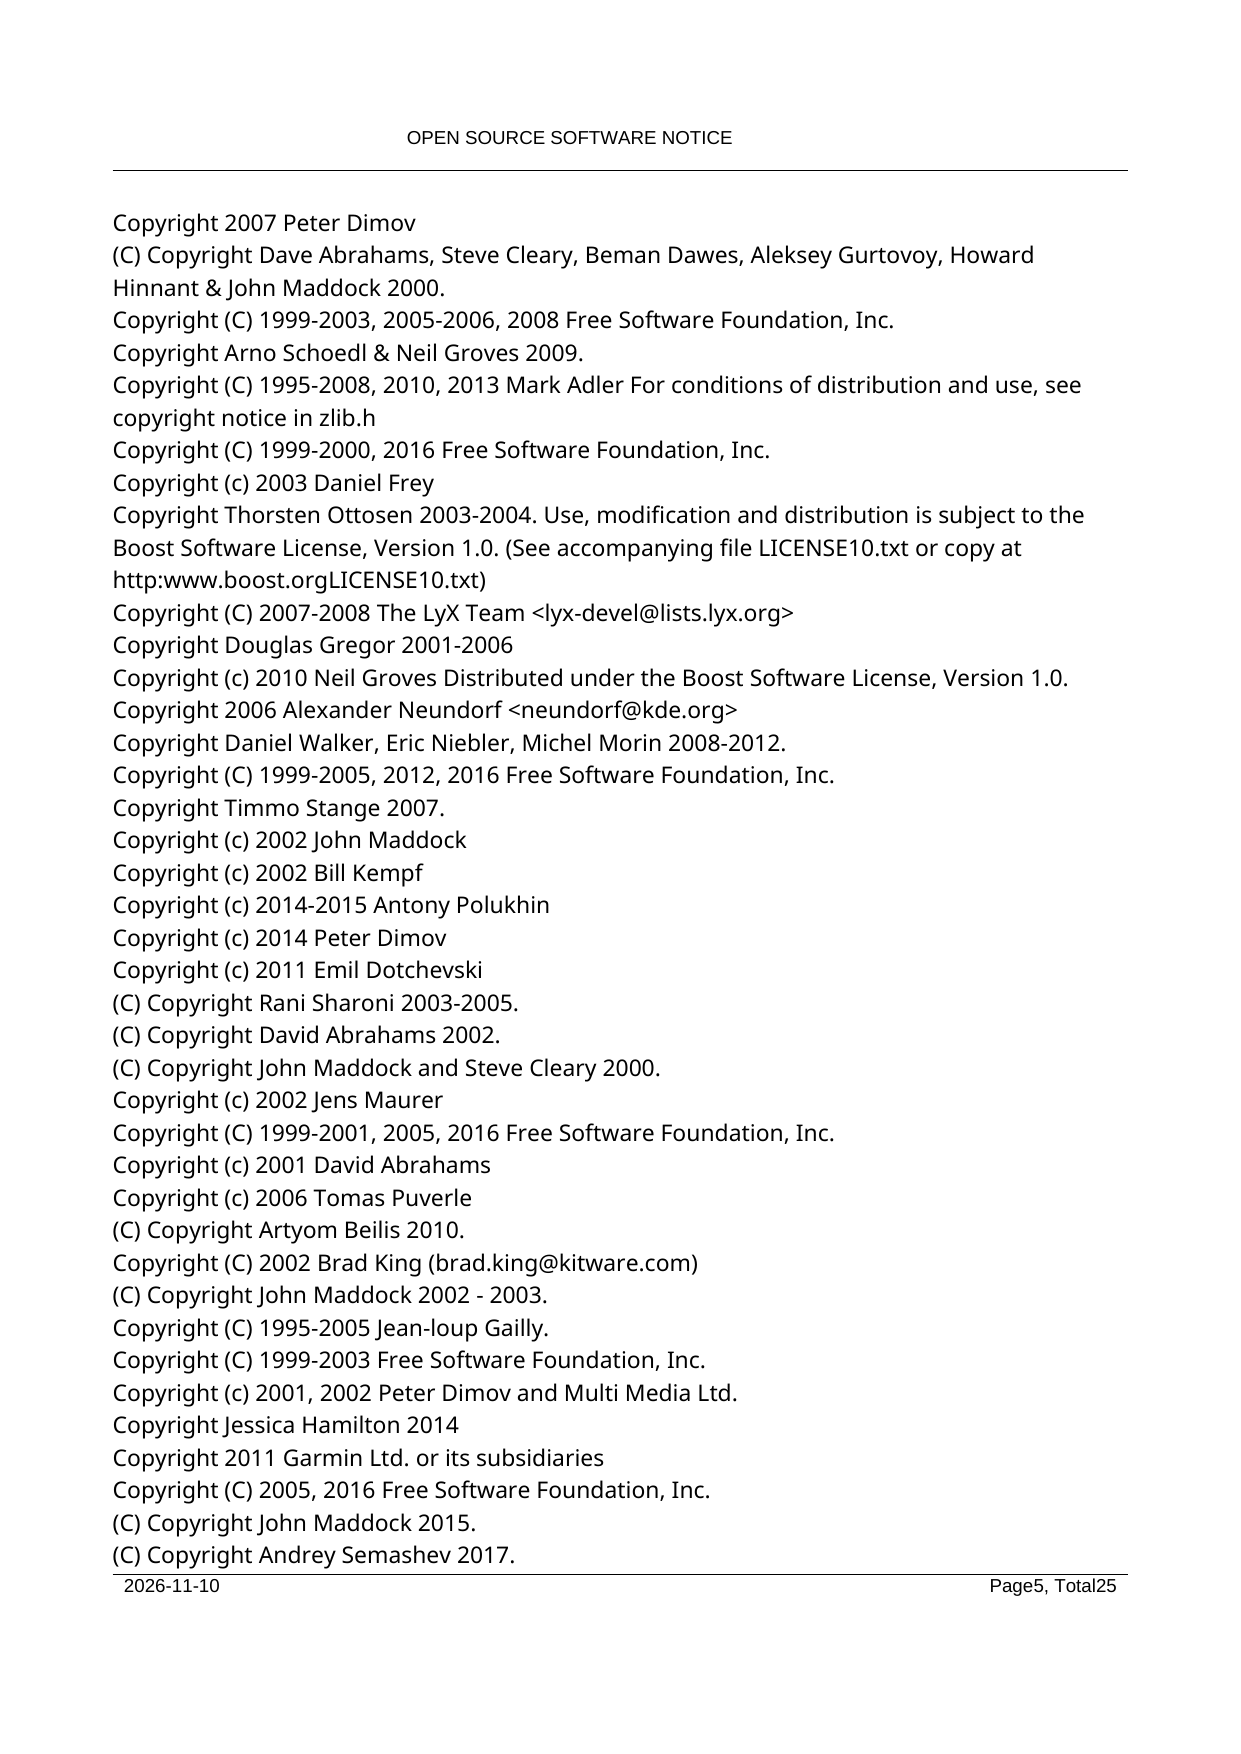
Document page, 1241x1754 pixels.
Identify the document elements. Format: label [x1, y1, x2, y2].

text [112, 206, 1128, 1571]
